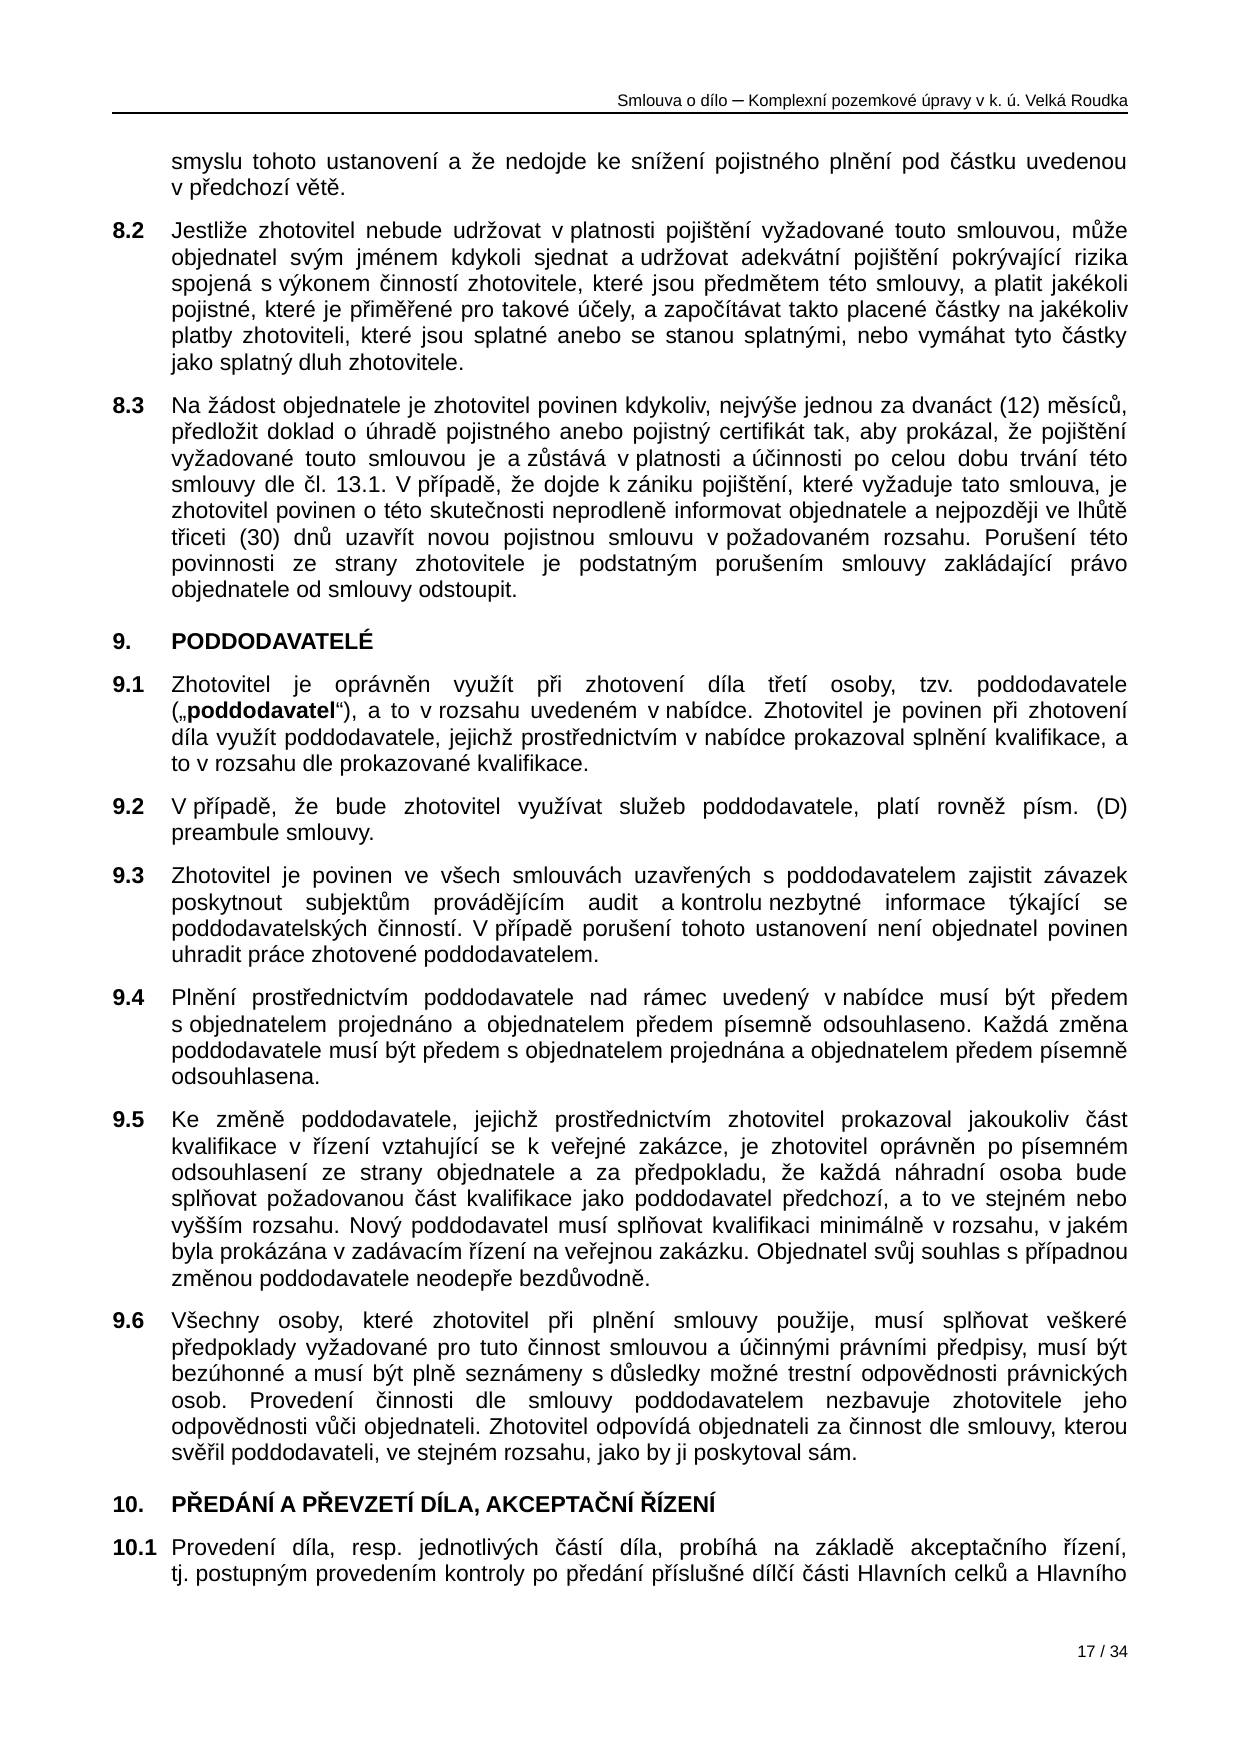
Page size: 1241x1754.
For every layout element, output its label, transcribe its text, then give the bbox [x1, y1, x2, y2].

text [112, 1534, 1128, 1586]
text Ke změně poddodavatele, jejichž prostřednictvím zhotovitel prokazoval jakoukoliv část kvalifikace v řízení vztahující se k veřejné zakázce, je zhotovitel oprávněn po písemném odsouhlasení ze strany objednatele a za předpokladu, že každá náhradní osoba bude splňovat požadovanou část kvalifikace jako poddodavatel předchozí, a to ve stejném nebo vyšším rozsahu. Nový poddodavatel musí splňovat kvalifikaci minimálně v rozsahu, v jakém byla prokázána v zadávacím řízení na veřejnou zakázku. Objednatel svůj souhlas s případnou změnou poddodavatele neodepře bezdůvodně. [112, 1106, 1128, 1291]
text Zhotovitel je povinen ve všech smlouvách uzavřených s poddodavatelem zajistit závazek poskytnout subjektům provádějícím audit a kontrolu nezbytné informace týkající se poddodavatelských činností. V případě porušení tohoto ustanovení není objednatel povinen uhradit práce zhotovené poddodavatelem. [112, 862, 1128, 968]
text Na žádost objednatele je zhotovitel povinen kdykoliv, nejvýše jednou za dvanáct (12) měsíců, předložit doklad o úhradě pojistného anebo pojistný certifikát tak, aby prokázal, že pojištění vyžadované touto smlouvou je a zůstává v platnosti a účinnosti po celou dobu trvání této smlouvy dle čl. 13.1. V případě, že dojde k zániku pojištění, které vyžaduje tato smlouva, je zhotovitel povinen o této skutečnosti neprodleně informovat objednatele a nejpozději ve lhůtě třiceti (30) dnů uzavřít novou pojistnou smlouvu v požadovaném rozsahu. Porušení této povinnosti ze strany zhotovitele je podstatným porušením smlouvy zakládající právo objednatele od smlouvy odstoupit. [112, 392, 1128, 603]
text Jestliže zhotovitel nebude udržovat v platnosti pojištění vyžadované touto smlouvou, může objednatel svým jménem kdykoli sjednat a udržovat adekvátní pojištění pokrývající rizika spojená s výkonem činností zhotovitele, které jsou předmětem této smlouvy, a platit jakékoli pojistné, které je přiměřené pro takové účely, a započítávat takto placené částky na jakékoliv platby zhotoviteli, které jsou splatné anebo se stanou splatnými, nebo vymáhat tyto částky jako splatný dluh zhotovitele. [112, 217, 1128, 375]
text Poddodavatelé [112, 628, 1128, 654]
text Předání a převzetí Díla, Akceptační řízení [112, 1491, 1128, 1517]
text Plnění prostřednictvím poddodavatele nad rámec uvedený v nabídce musí být předem s objednatelem projednáno a objednatelem předem písemně odsouhlaseno. Každá změna poddodavatele musí být předem s objednatelem projednána a objednatelem předem písemně odsouhlasena. [112, 984, 1128, 1090]
text Všechny osoby, které zhotovitel při plnění smlouvy použije, musí splňovat veškeré předpoklady vyžadované pro tuto činnost smlouvou a účinnými právními předpisy, musí být bezúhonné a musí být plně seznámeny s důsledky možné trestní odpovědnosti právnických osob. Provedení činnosti dle smlouvy poddodavatelem nezbavuje zhotovitele jeho odpovědnosti vůči objednateli. Zhotovitel odpovídá objednateli za činnost dle smlouvy, kterou svěřil poddodavateli, ve stejném rozsahu, jako by ji poskytoval sám. [112, 1307, 1128, 1466]
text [112, 148, 1128, 200]
text V případě, že bude zhotovitel využívat služeb poddodavatele, platí rovněž písm. (D) preambule smlouvy. [112, 793, 1128, 846]
text Zhotovitel je oprávněn využít při zhotovení díla třetí osoby, tzv. poddodavatele („poddodavatel“), a to v rozsahu uvedeném v nabídce. Zhotovitel je povinen při zhotovení díla využít poddodavatele, jejichž prostřednictvím v nabídce prokazoval splnění kvalifikace, a to v rozsahu dle prokazované kvalifikace. [112, 671, 1128, 776]
